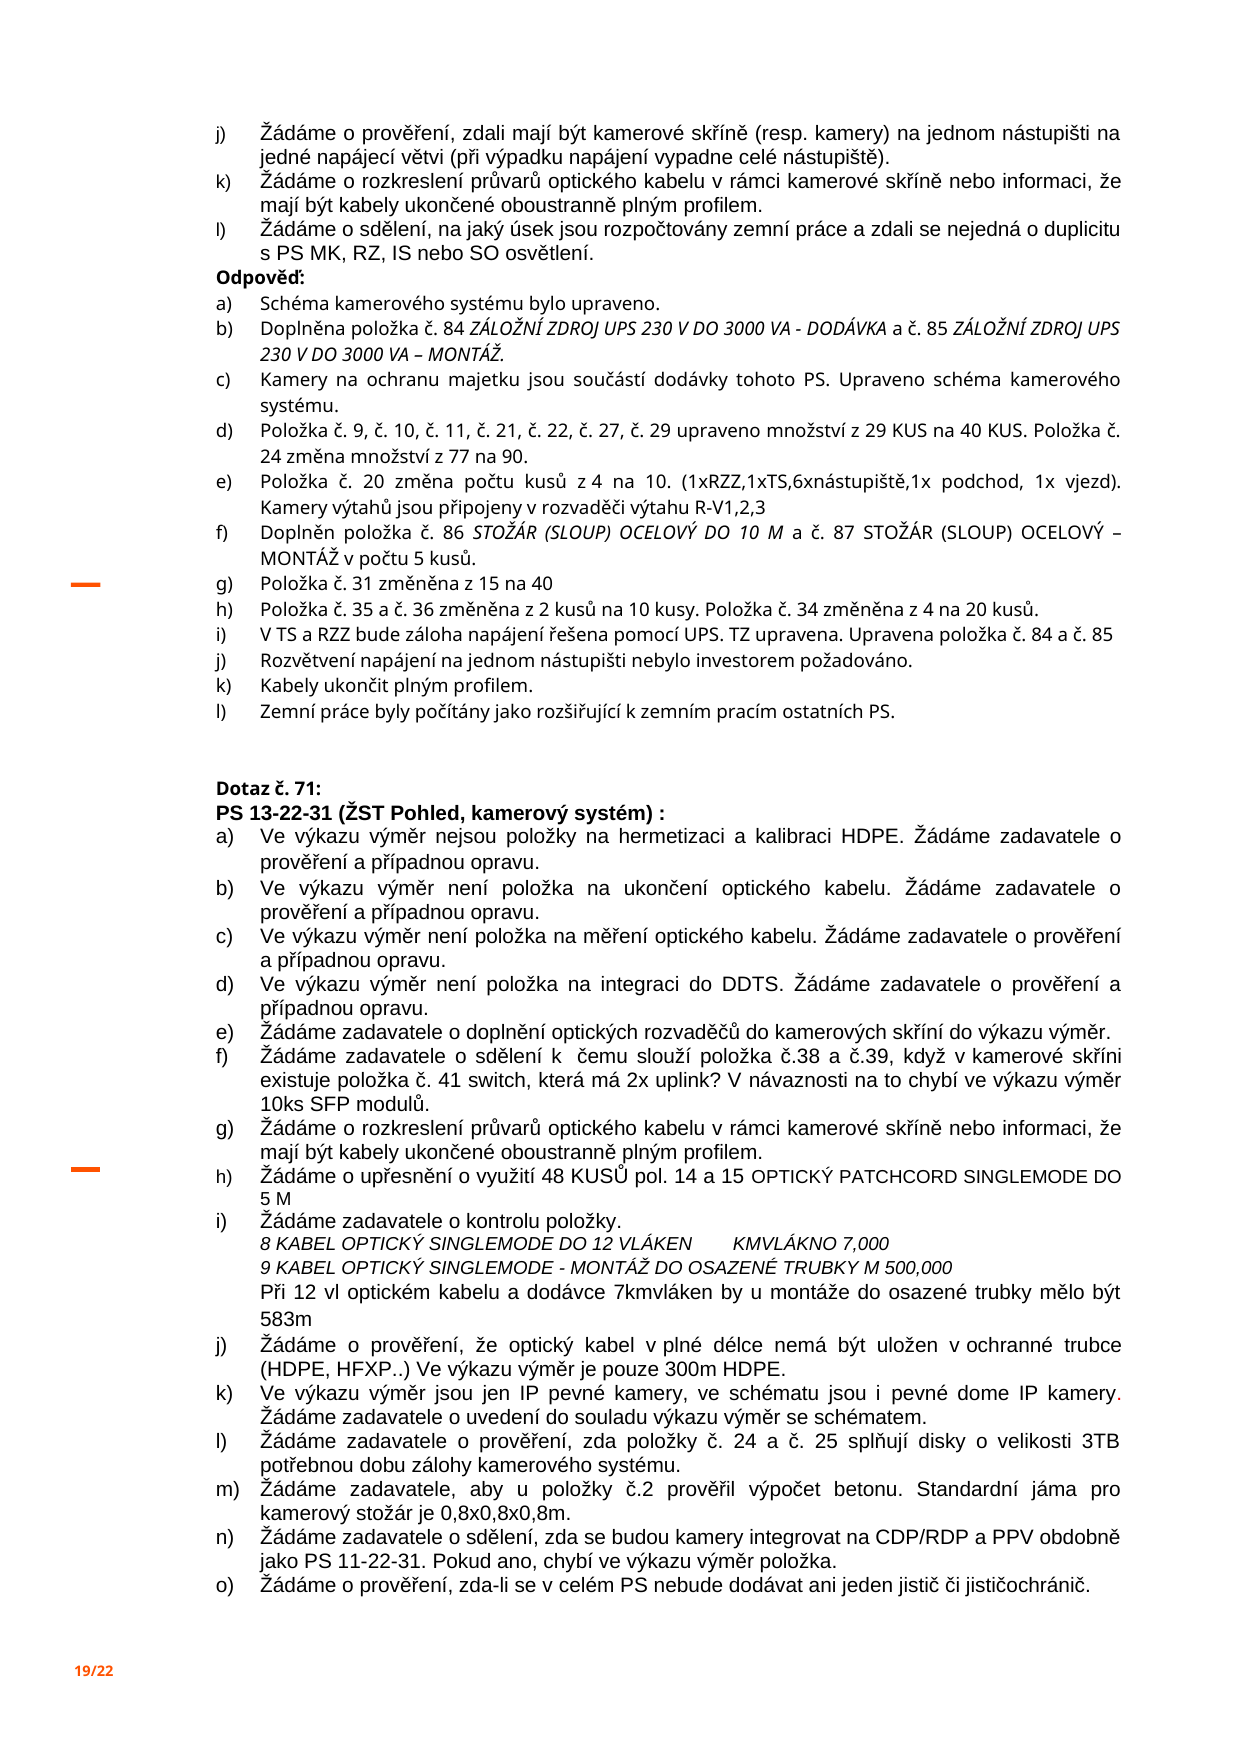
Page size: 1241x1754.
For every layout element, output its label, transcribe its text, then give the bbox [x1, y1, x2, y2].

list Žádáme o prověření, zda-li se v celém PS nebude dodávat ani jeden jistič či jističochránič. [216, 1572, 1122, 1596]
list Rozvětvení napájení na jednom nástupišti nebylo investorem požadováno. [216, 647, 1122, 673]
list Žádáme zadavatele, aby u položky č.2 prověřil výpočet betonu. Standardní jáma pro kamerový stožár je 0,8x0,8x0,8m. [216, 1477, 1122, 1524]
list Kabely ukončit plným profilem. [216, 673, 1122, 698]
list Doplněn položka č. 86 STOŽÁR (SLOUP) OCELOVÝ DO 10 M a č. 87 STOŽÁR (SLOUP) OCELOVÝ – MONTÁŽ v počtu 5 kusů. [216, 519, 1122, 571]
list Schéma kamerového systému bylo upraveno. [216, 290, 1122, 315]
list Doplněna položka č. 84 ZÁLOŽNÍ ZDROJ UPS 230 V DO 3000 VA - DODÁVKA a č. 85 ZÁLOŽNÍ ZDROJ UPS 230 V DO 3000 VA – MONTÁŽ. [216, 315, 1122, 366]
list Ve výkazu výměr jsou jen IP pevné kamery, ve schématu jsou i pevné dome IP kamery. Žádáme zadavatele o uvedení do souladu výkazu výměr se schématem. [216, 1381, 1122, 1429]
list Kamery na ochranu majetku jsou součástí dodávky tohoto PS. Upraveno schéma kamerového systému. [216, 366, 1122, 417]
list Položka č. 9, č. 10, č. 11, č. 21, č. 22, č. 27, č. 29 upraveno množství z 29 KUS na 40 KUS. Položka č. 24 změna množství z 77 na 90. [216, 417, 1122, 468]
list Žádáme o upřesnění o využití 48 KUSŮ pol. 14 a 15 OPTICKÝ PATCHCORD SINGLEMODE DO 5 M [216, 1163, 1122, 1209]
list Položka č. 31 změněna z 15 na 40 [216, 571, 1122, 596]
list Žádáme zadavatele o sdělení k čemu slouží položka č.38 a č.39, když v kamerové skříni existuje položka č. 41 switch, která má 2x uplink? V návaznosti na to chybí ve výkazu výměr 10ks SFP modulů. [216, 1044, 1122, 1116]
list Žádáme zadavatele o prověření, zda položky č. 24 a č. 25 splňují disky o velikosti 3TB potřebnou dobu zálohy kamerového systému. [216, 1429, 1122, 1477]
text Dotaz č. 71: [216, 775, 1122, 800]
list Žádáme o prověření, zdali mají být kamerové skříně (resp. kamery) na jednom nástupišti na jedné napájecí větvi (při výpadku napájení vypadne celé nástupiště). [216, 121, 1122, 168]
list Žádáme o rozkreslení průvarů optického kabelu v rámci kamerové skříně nebo informaci, že mají být kabely ukončené oboustranně plným profilem. [216, 168, 1122, 216]
list Ve výkazu výměr nejsou položky na hermetizaci a kalibraci HDPE. Žádáme zadavatele o prověření a případnou opravu. [216, 824, 1122, 874]
list Položka č. 35 a č. 36 změněna z 2 kusů na 10 kusy. Položka č. 34 změněna z 4 na 20 kusů. [216, 596, 1122, 622]
list Žádáme zadavatele o sdělení, zda se budou kamery integrovat na CDP/RDP a PPV obdobně jako PS 11-22-31. Pokud ano, chybí ve výkazu výměr položka. [216, 1524, 1122, 1572]
list V TS a RZZ bude záloha napájení řešena pomocí UPS. TZ upravena. Upravena položka č. 84 a č. 85 [216, 622, 1122, 647]
list Při 12 vl optickém kabelu a dodávce 7kmvláken by u montáže do osazené trubky mělo být 583m [260, 1280, 1122, 1331]
text PS 13-22-31 (ŽST Pohled, kamerový systém) : [216, 800, 1122, 824]
list Zemní práce byly počítány jako rozšiřující k zemním pracím ostatních PS. [216, 698, 1122, 724]
list Žádáme o rozkreslení průvarů optického kabelu v rámci kamerové skříně nebo informaci, že mají být kabely ukončené oboustranně plným profilem. [216, 1116, 1122, 1163]
list 8 KABEL OPTICKÝ SINGLEMODE DO 12 VLÁKEN KMVLÁKNO 7,000 [260, 1233, 1122, 1254]
list 9 KABEL OPTICKÝ SINGLEMODE - MONTÁŽ DO OSAZENÉ TRUBKY M 500,000 [260, 1257, 1122, 1278]
list Ve výkazu výměr není položka na integraci do DDTS. Žádáme zadavatele o prověření a případnou opravu. [216, 972, 1122, 1020]
list Ve výkazu výměr není položka na měření optického kabelu. Žádáme zadavatele o prověření a případnou opravu. [216, 924, 1122, 972]
list Žádáme o prověření, že optický kabel v plné délce nemá být uložen v ochranné trubce (HDPE, HFXP..) Ve výkazu výměr je pouze 300m HDPE. [216, 1333, 1122, 1381]
list Ve výkazu výměr není položka na ukončení optického kabelu. Žádáme zadavatele o prověření a případnou opravu. [216, 876, 1122, 924]
list Žádáme zadavatele o doplnění optických rozvaděčů do kamerových skříní do výkazu výměr. [216, 1020, 1122, 1044]
list Položka č. 20 změna počtu kusů z 4 na 10. (1xRZZ,1xTS,6xnástupiště,1x podchod, 1x vjezd). Kamery výtahů jsou připojeny v rozvaděči výtahu R-V1,2,3 [216, 468, 1122, 519]
list Žádáme o sdělení, na jaký úsek jsou rozpočtovány zemní práce a zdali se nejedná o duplicitu s PS MK, RZ, IS nebo SO osvětlení. [216, 216, 1122, 264]
text Odpověď: [216, 264, 1122, 290]
list Žádáme zadavatele o kontrolu položky. [216, 1209, 1122, 1233]
